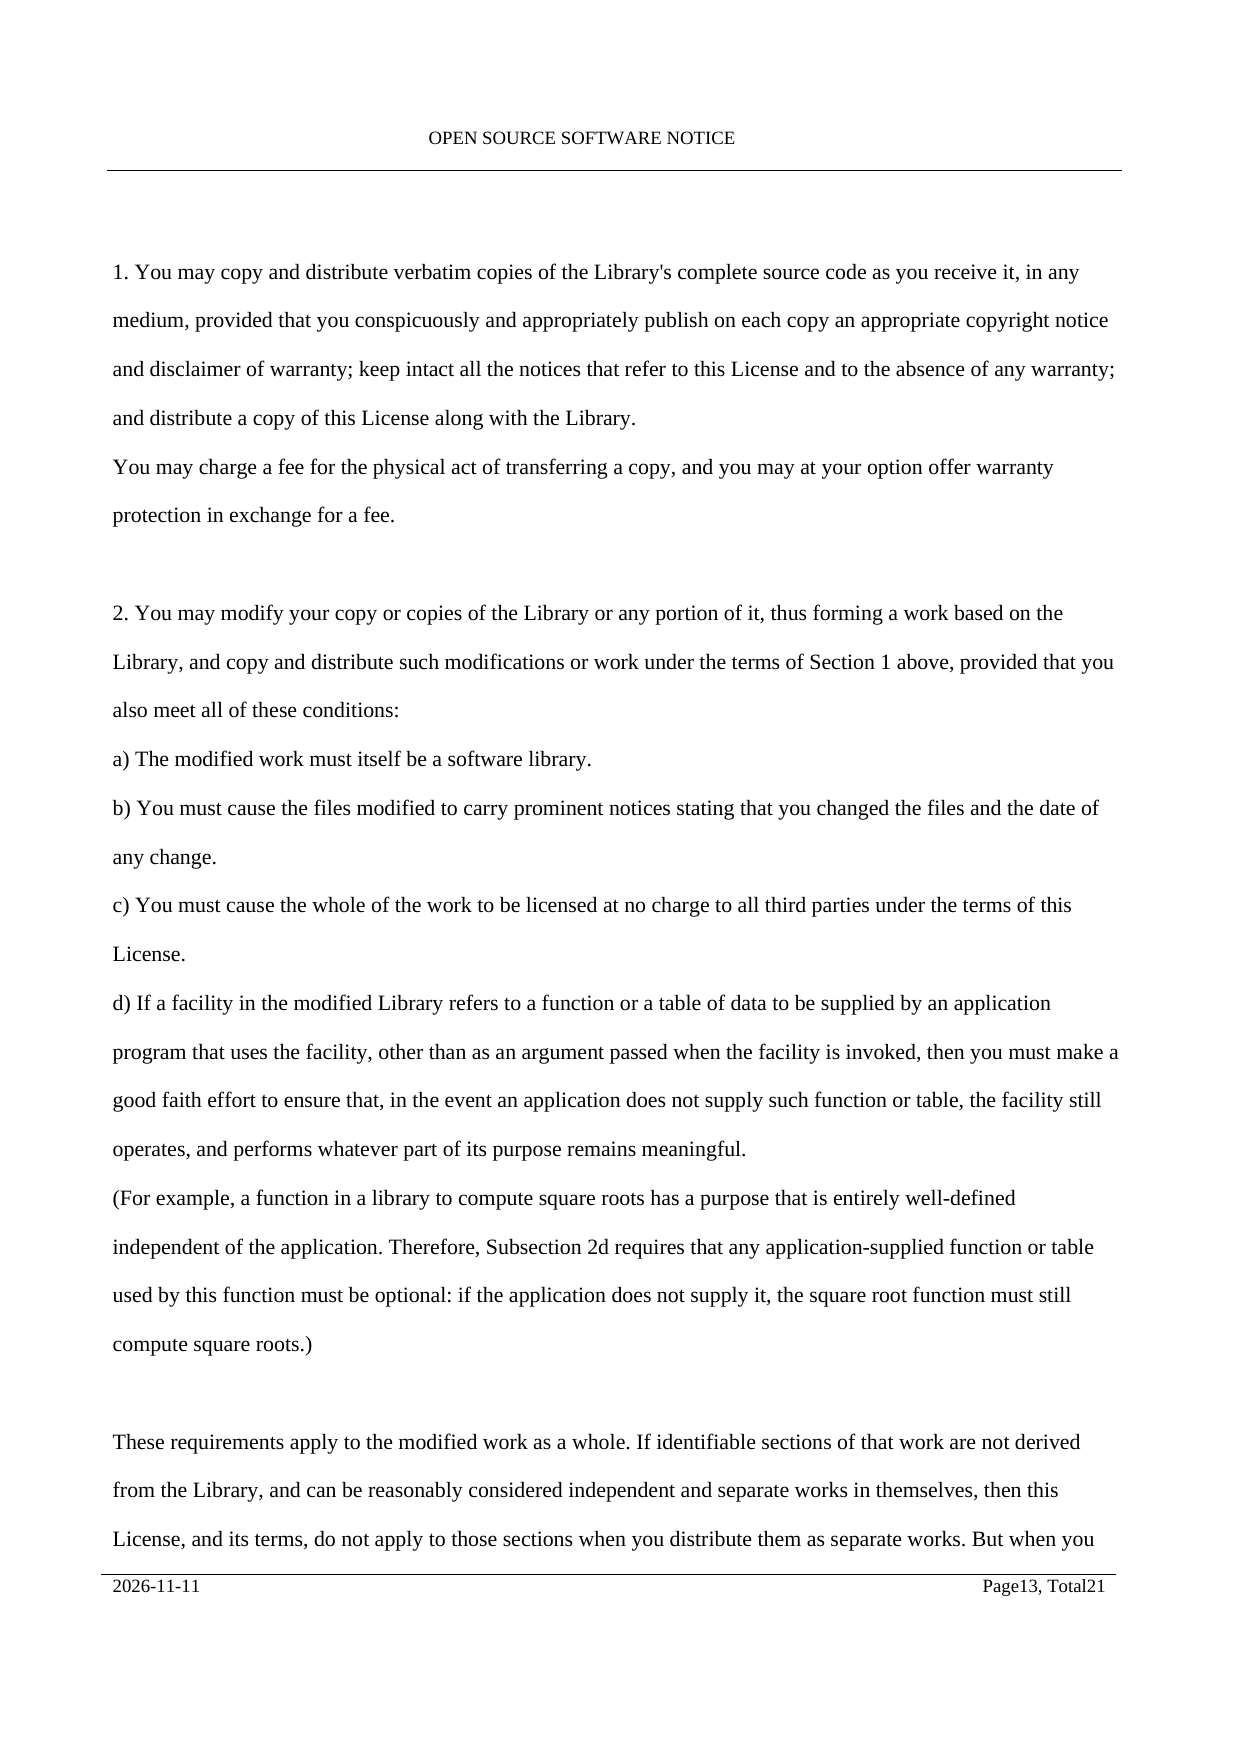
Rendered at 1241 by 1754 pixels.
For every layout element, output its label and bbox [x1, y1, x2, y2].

text [112, 206, 1128, 1555]
